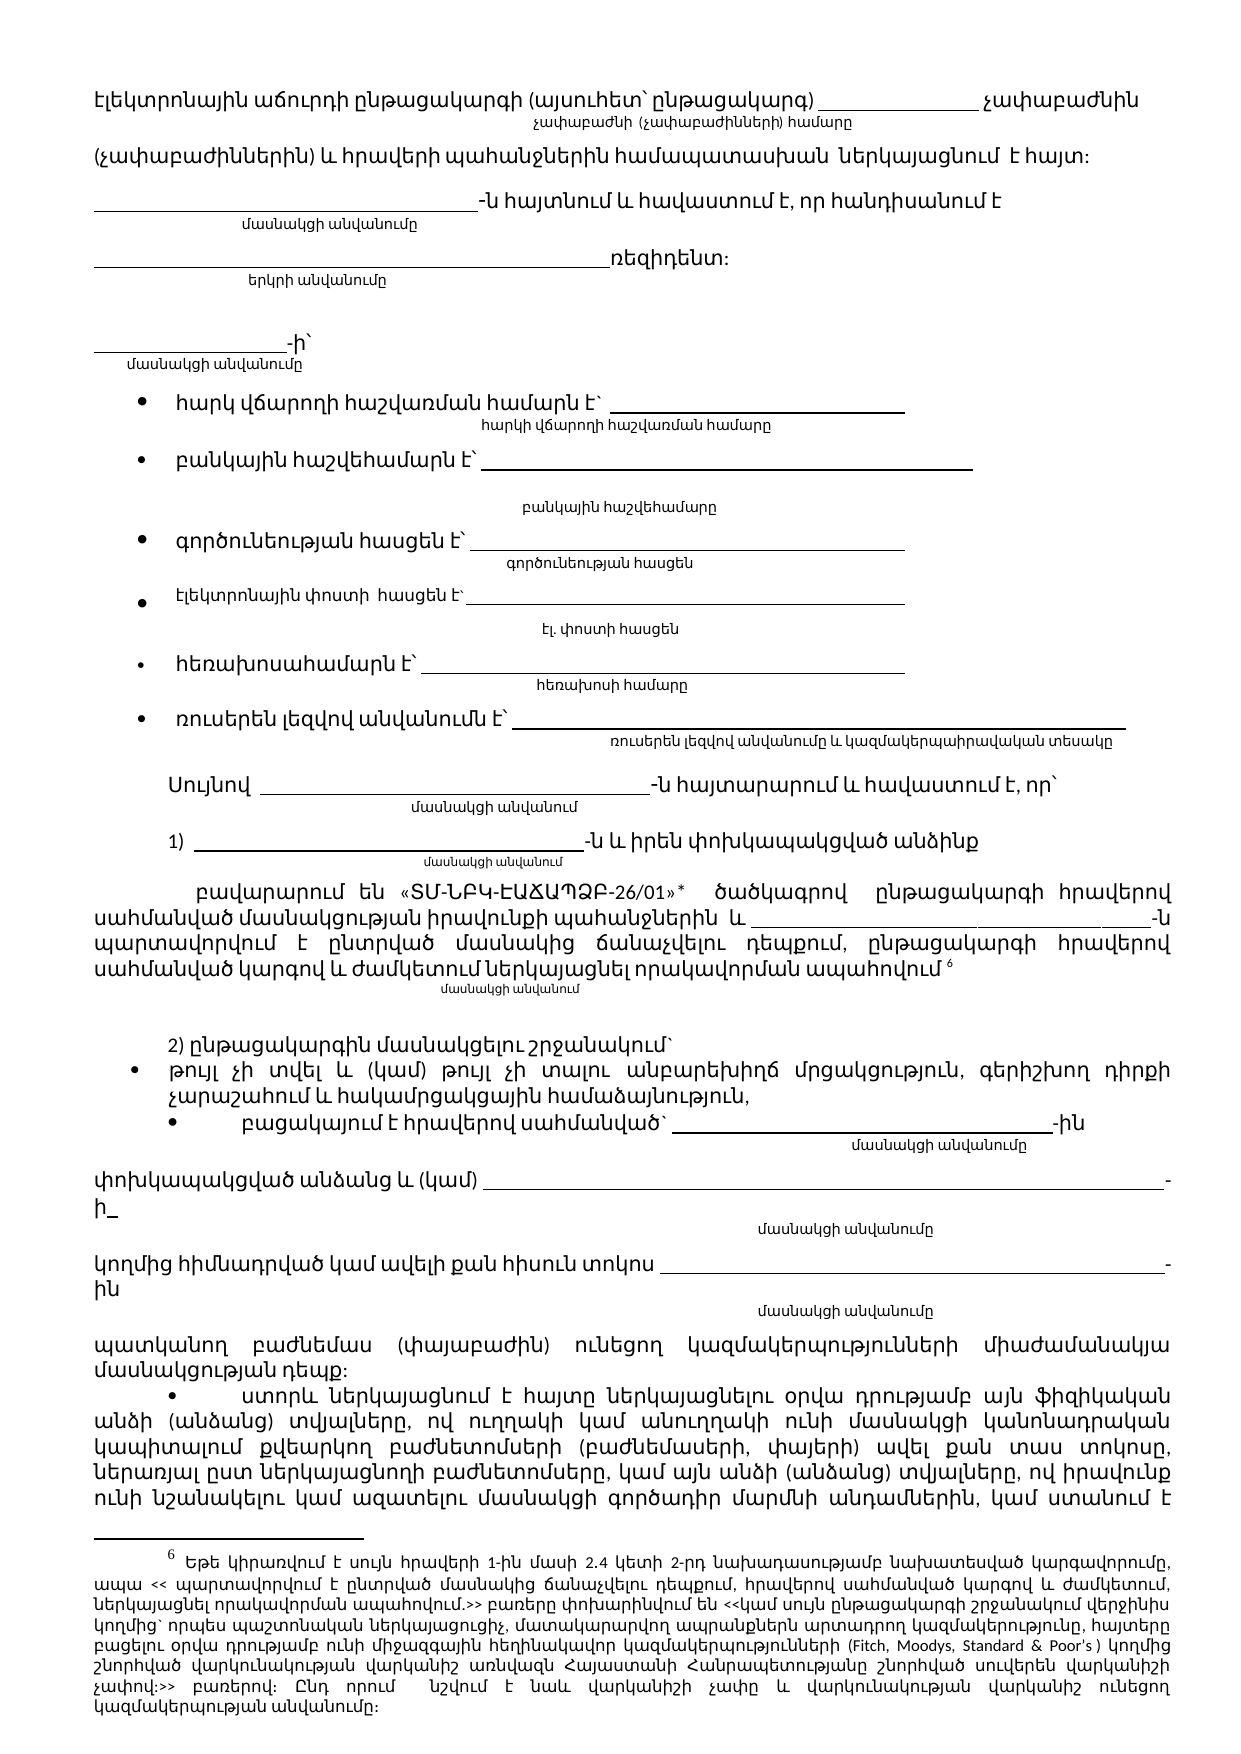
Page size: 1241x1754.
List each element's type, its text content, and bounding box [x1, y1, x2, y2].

text մասնակցի անվանում [94, 854, 1171, 879]
text փոխկապակցված անձանց և (կամ) -ի [94, 1167, 1171, 1220]
text երկրի անվանումը [94, 271, 1171, 301]
text հարկի վճարողի հաշվառման համարը [94, 417, 1171, 447]
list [94, 1383, 1171, 1510]
list ռուսերեն լեզվով անվանումն է՝ [138, 707, 1171, 732]
text հեռախոսի համարը [462, 676, 1171, 707]
list հարկ վճարողի հաշվառման համարն է` [138, 386, 1171, 417]
text ռեզիդենտ: [94, 245, 1171, 271]
text էլ. փոստի հասցեն [94, 620, 1171, 651]
text մասնակցի անվանումը [94, 1136, 1171, 1167]
text կողմից հիմնադրված կամ ավելի քան հիսուն տոկոս -ին [94, 1251, 1171, 1302]
list գործունեության հասցեն է՝ [138, 528, 1171, 554]
text Սույնով -ն հայտարարում և հավաստում է, որ՝ [94, 768, 1171, 798]
text պատկանող բաժնեմաս (փայաբաժին) ունեցող կազմակերպությունների միաժամանակյա մասնակցության դեպք: [94, 1332, 1171, 1383]
text չափաբաժնի (չափաբաժինների) համարը [94, 113, 1171, 144]
text մասնակցի անվանում [94, 981, 1171, 1007]
text (չափաբաժիններին) և հրավերի պահանջներին համապատասխան ներկայացնում է հայտ: [94, 144, 1171, 169]
text մասնակցի անվանում [94, 798, 1171, 829]
text -ն հայտնում և հավաստում է, որ հանդիսանում է [94, 184, 1171, 215]
text մասնակցի անվանումը [94, 1302, 1171, 1332]
list էլեկտրոնային փոստի հասցեն է՝ [138, 584, 1171, 620]
list բացակայում է հրավերով սահմանված` -ին [94, 1108, 1171, 1136]
text մասնակցի անվանումը [94, 215, 1171, 245]
text գործունեության հասցեն [94, 554, 1171, 584]
list թույլ չի տվել և (կամ) թույլ չի տալու անբարեխիղճ մրցակցություն, գերիշխող դիրքի չարաշահում և հակամրցակցային համաձայնություն, [131, 1057, 1171, 1108]
text 1) -ն և իրեն փոխկապակցված անձինք [94, 829, 1171, 854]
text էլեկտրոնային աճուրդի ընթացակարգի (այսուհետ՝ ընթացակարգ) չափաբաժնին [94, 88, 1171, 113]
list բանկային հաշվեհամարն է՝ [138, 447, 1171, 498]
list հեռախոսահամարն է՝ [138, 651, 1171, 676]
text մասնակցի անվանումը [94, 1220, 1171, 1251]
text -ի՝ [94, 330, 1171, 356]
text 2) ընթացակարգին մասնակցելու շրջանակում` [94, 1032, 1171, 1057]
text ռուսերեն լեզվով անվանումը և կազմակերպաիրավական տեսակը [536, 732, 1171, 763]
text բանկային հաշվեհամարը [94, 498, 1171, 528]
text բավարարում են «ՏՄ-ՆԲԿ-ԷԱՃԱՊՁԲ-26/01»* ծածկագրով ընթացակարգի հրավերով սահմանված մասնակցության իրավունքի պահանջներին և -ն պարտավորվում է ընտրված մասնակից ճանաչվելու դեպքում, ընթացակարգի հրավերով սահմանված կարգով և ժամկետում ներկայացնել որակավորման ապահովում [94, 879, 1171, 981]
text մասնակցի անվանումը [94, 356, 1171, 386]
